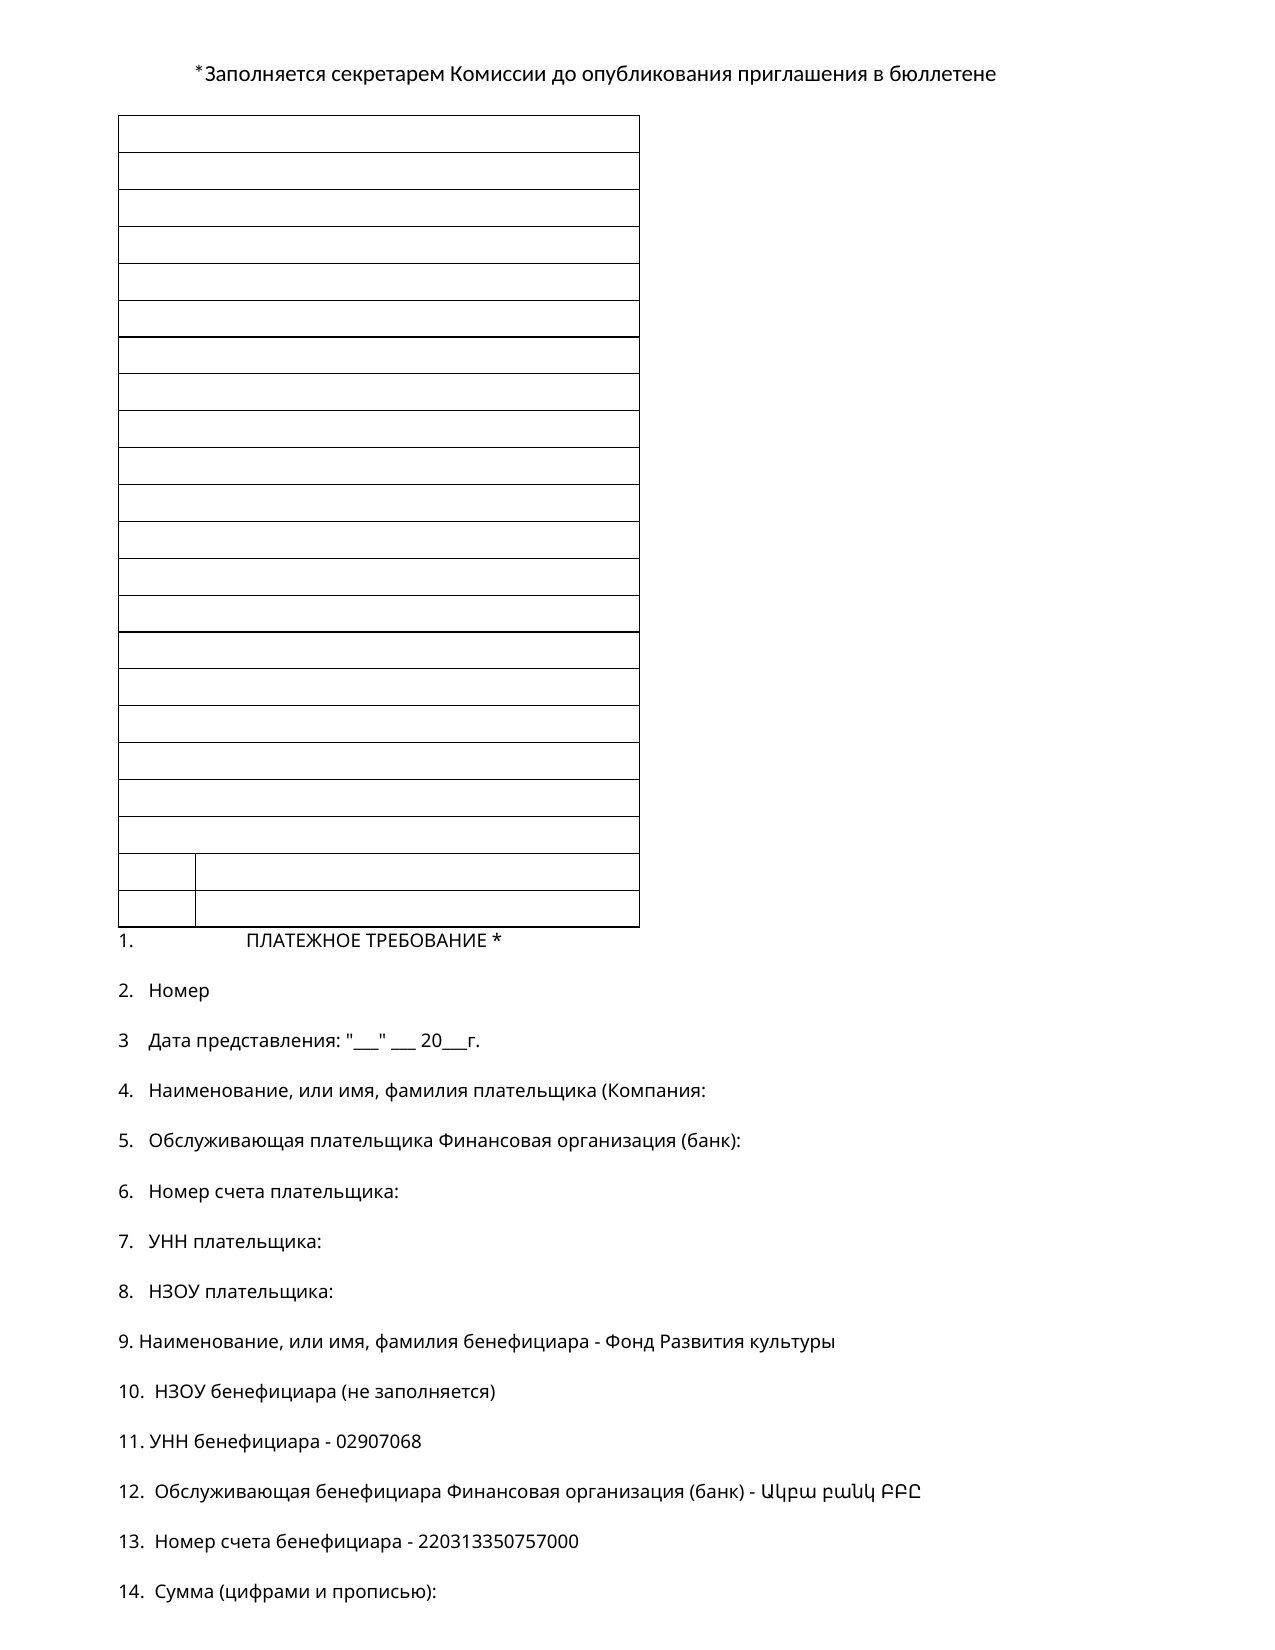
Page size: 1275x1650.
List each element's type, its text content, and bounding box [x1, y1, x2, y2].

text *Заполняется секретарем Комиссии до опубликования приглашения в бюллетене [118, 59, 1211, 87]
